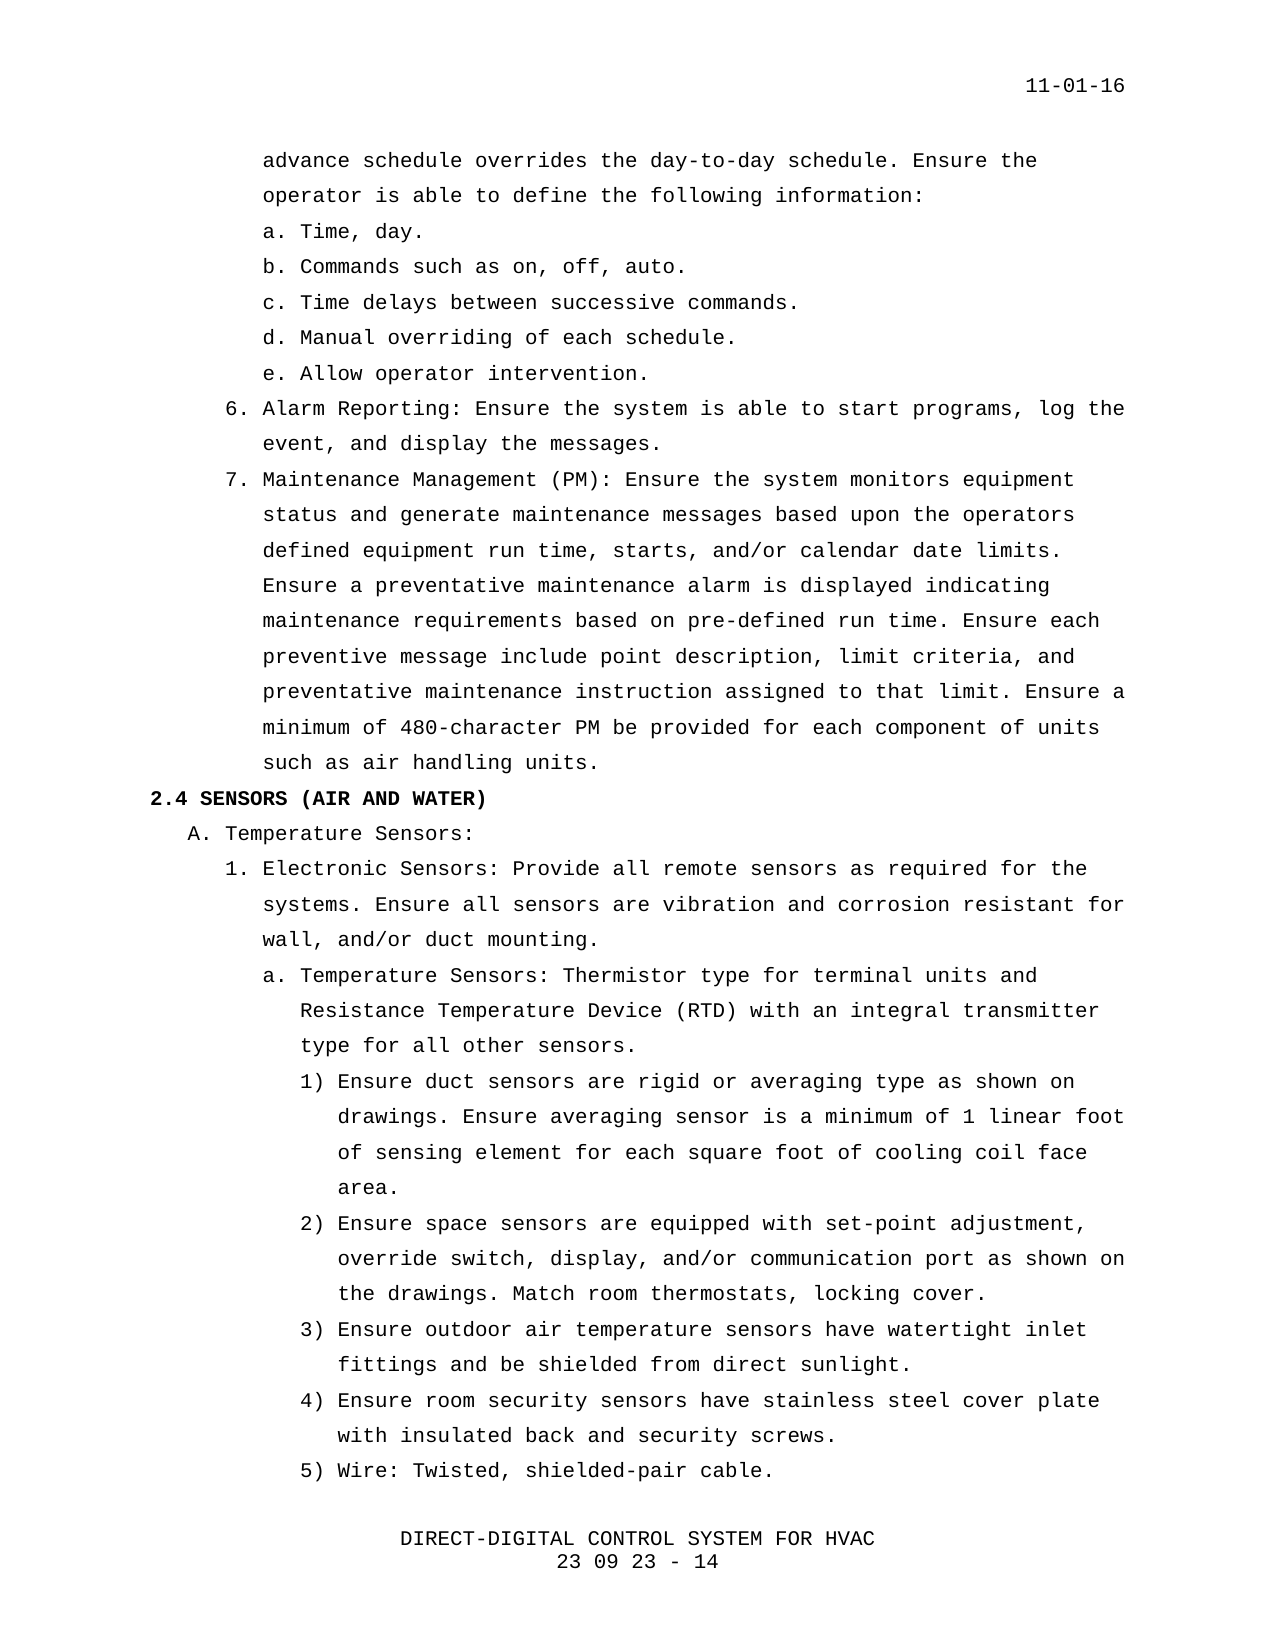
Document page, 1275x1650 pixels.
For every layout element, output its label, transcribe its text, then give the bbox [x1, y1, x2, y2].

text Time, day. [262, 221, 1125, 244]
text Electronic Sensors: Provide all remote sensors as required for the systems. Ensure all sensors are vibration and corrosion resistant for wall, and/or duct mounting. [225, 858, 1125, 953]
text Maintenance Management (PM): Ensure the system monitors equipment status and generate maintenance messages based upon the operators defined equipment run time, starts, and/or calendar date limits. Ensure a preventative maintenance alarm is displayed indicating maintenance requirements based on pre-defined run time. Ensure each preventive message include point description, limit criteria, and preventative maintenance instruction assigned to that limit. Ensure a minimum of 480-character PM be provided for each component of units such as air handling units. [225, 469, 1125, 776]
text Temperature Sensors: Thermistor type for terminal units and Resistance Temperature Device (RTD) with an integral transmitter type for all other sensors. [262, 964, 1125, 1059]
text Ensure space sensors are equipped with set-point adjustment, override switch, display, and/or communication port as shown on the drawings. Match room thermostats, locking cover. [300, 1212, 1125, 1307]
text Alarm Reporting: Ensure the system is able to start programs, log the event, and display the messages. [225, 398, 1125, 457]
text Ensure duct sensors are rigid or averaging type as shown on drawings. Ensure averaging sensor is a minimum of 1 linear foot of sensing element for each square foot of cooling coil face area. [300, 1071, 1125, 1201]
text Wire: Twisted, shielded-pair cable. [300, 1460, 1125, 1484]
text Time delays between successive commands. [262, 292, 1125, 315]
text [225, 150, 1125, 209]
text Allow operator intervention. [262, 362, 1125, 386]
text Ensure outdoor air temperature sensors have watertight inlet fittings and be shielded from direct sunlight. [300, 1319, 1125, 1378]
text Ensure room security sensors have stainless steel cover plate with insulated back and security screws. [300, 1389, 1125, 1449]
text Temperature Sensors: [187, 823, 1125, 847]
text SENSORS (AIR AND WATER) [150, 787, 1125, 811]
text Commands such as on, off, auto. [262, 256, 1125, 280]
text Manual overriding of each schedule. [262, 327, 1125, 351]
